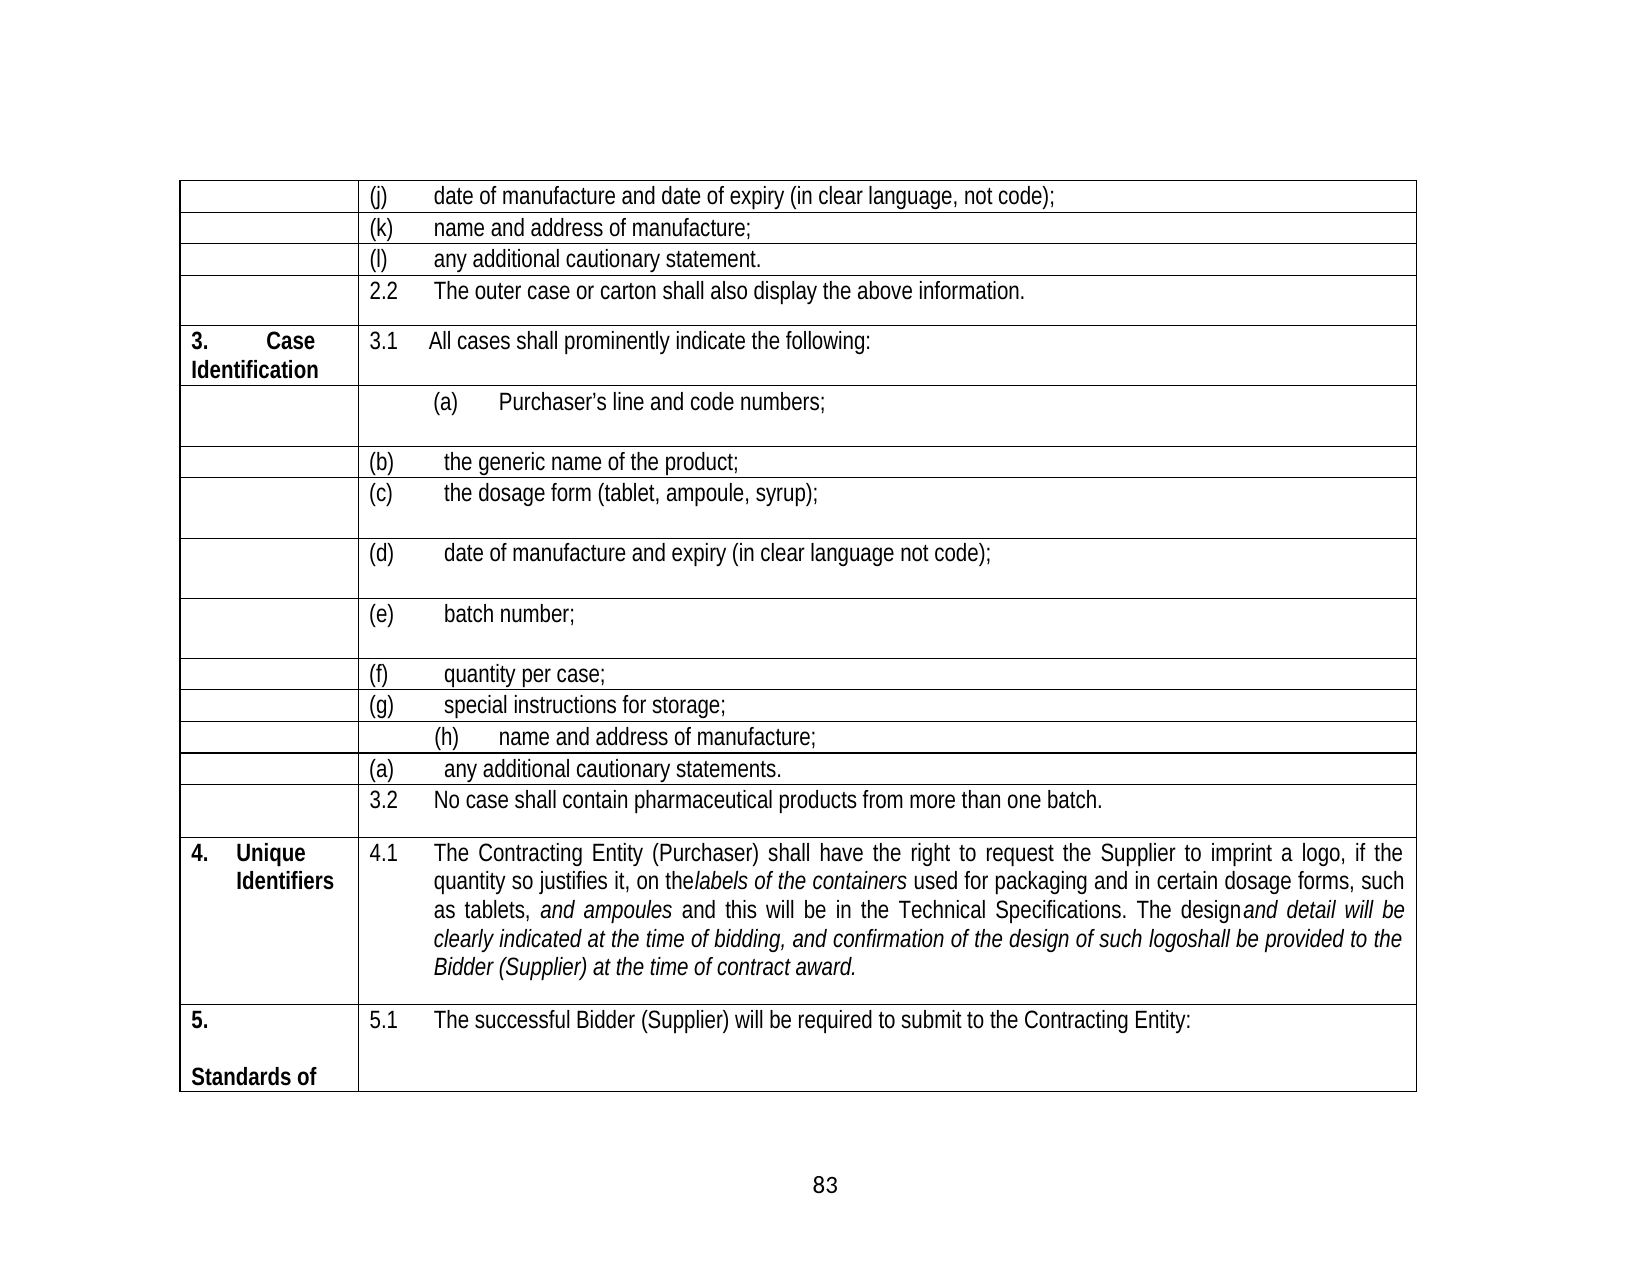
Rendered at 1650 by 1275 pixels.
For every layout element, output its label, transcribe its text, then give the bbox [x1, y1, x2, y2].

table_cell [359, 1005, 1416, 1091]
table_cell name and address of manufacture; [359, 722, 1416, 752]
table_cell [181, 386, 358, 446]
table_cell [181, 1005, 358, 1091]
table_cell 3.2 No case shall contain pharmaceutical products from more than one batch. [359, 785, 1416, 837]
table_cell any additional cautionary statement. [359, 244, 1416, 275]
table_cell Purchaser’s line and code numbers; [359, 386, 1416, 446]
table_cell any additional cautionary statements. [359, 754, 1416, 784]
table_cell [181, 244, 358, 275]
table_cell [181, 659, 358, 689]
table_cell date of manufacture and expiry (in clear language not code); [359, 539, 1416, 598]
table_cell [181, 539, 358, 598]
table_cell the generic name of the product; [359, 447, 1416, 477]
table_cell [181, 181, 358, 212]
table_cell 2.2 The outer case or carton shall also display the above information. [359, 276, 1416, 325]
table_cell [181, 276, 358, 325]
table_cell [359, 181, 1416, 212]
table_cell [181, 213, 358, 243]
table_cell [181, 754, 358, 784]
table_cell [181, 785, 358, 837]
table_cell [181, 599, 358, 658]
table_cell 3. Case Identification [181, 326, 358, 385]
table_cell batch number; [359, 599, 1416, 658]
table_cell [181, 690, 358, 721]
table_cell quantity per case; [359, 659, 1416, 689]
table_cell 4. Unique Identifiers [181, 838, 358, 1004]
table_cell [181, 722, 358, 752]
table_cell [181, 478, 358, 537]
table_cell 4.1 The Contracting Entity (Purchaser) shall have the right to request the Supplier to imprint a logo, if the quantity so justifies it, on thelabels of the containers used for packaging and in certain dosage forms, such as tablets, and ampoules and this will be in the Technical Specifications. The designand detail will be clearly indicated at the time of bidding, and confirmation of the design of such logoshall be provided to the Bidder (Supplier) at the time of contract award. [359, 838, 1416, 1004]
table_cell [181, 447, 358, 477]
table_cell 3.1 All cases shall prominently indicate the following: [359, 326, 1416, 385]
table_cell the dosage form (tablet, ampoule, syrup); [359, 478, 1416, 537]
table_cell name and address of manufacture; [359, 213, 1416, 243]
table_cell special instructions for storage; [359, 690, 1416, 721]
